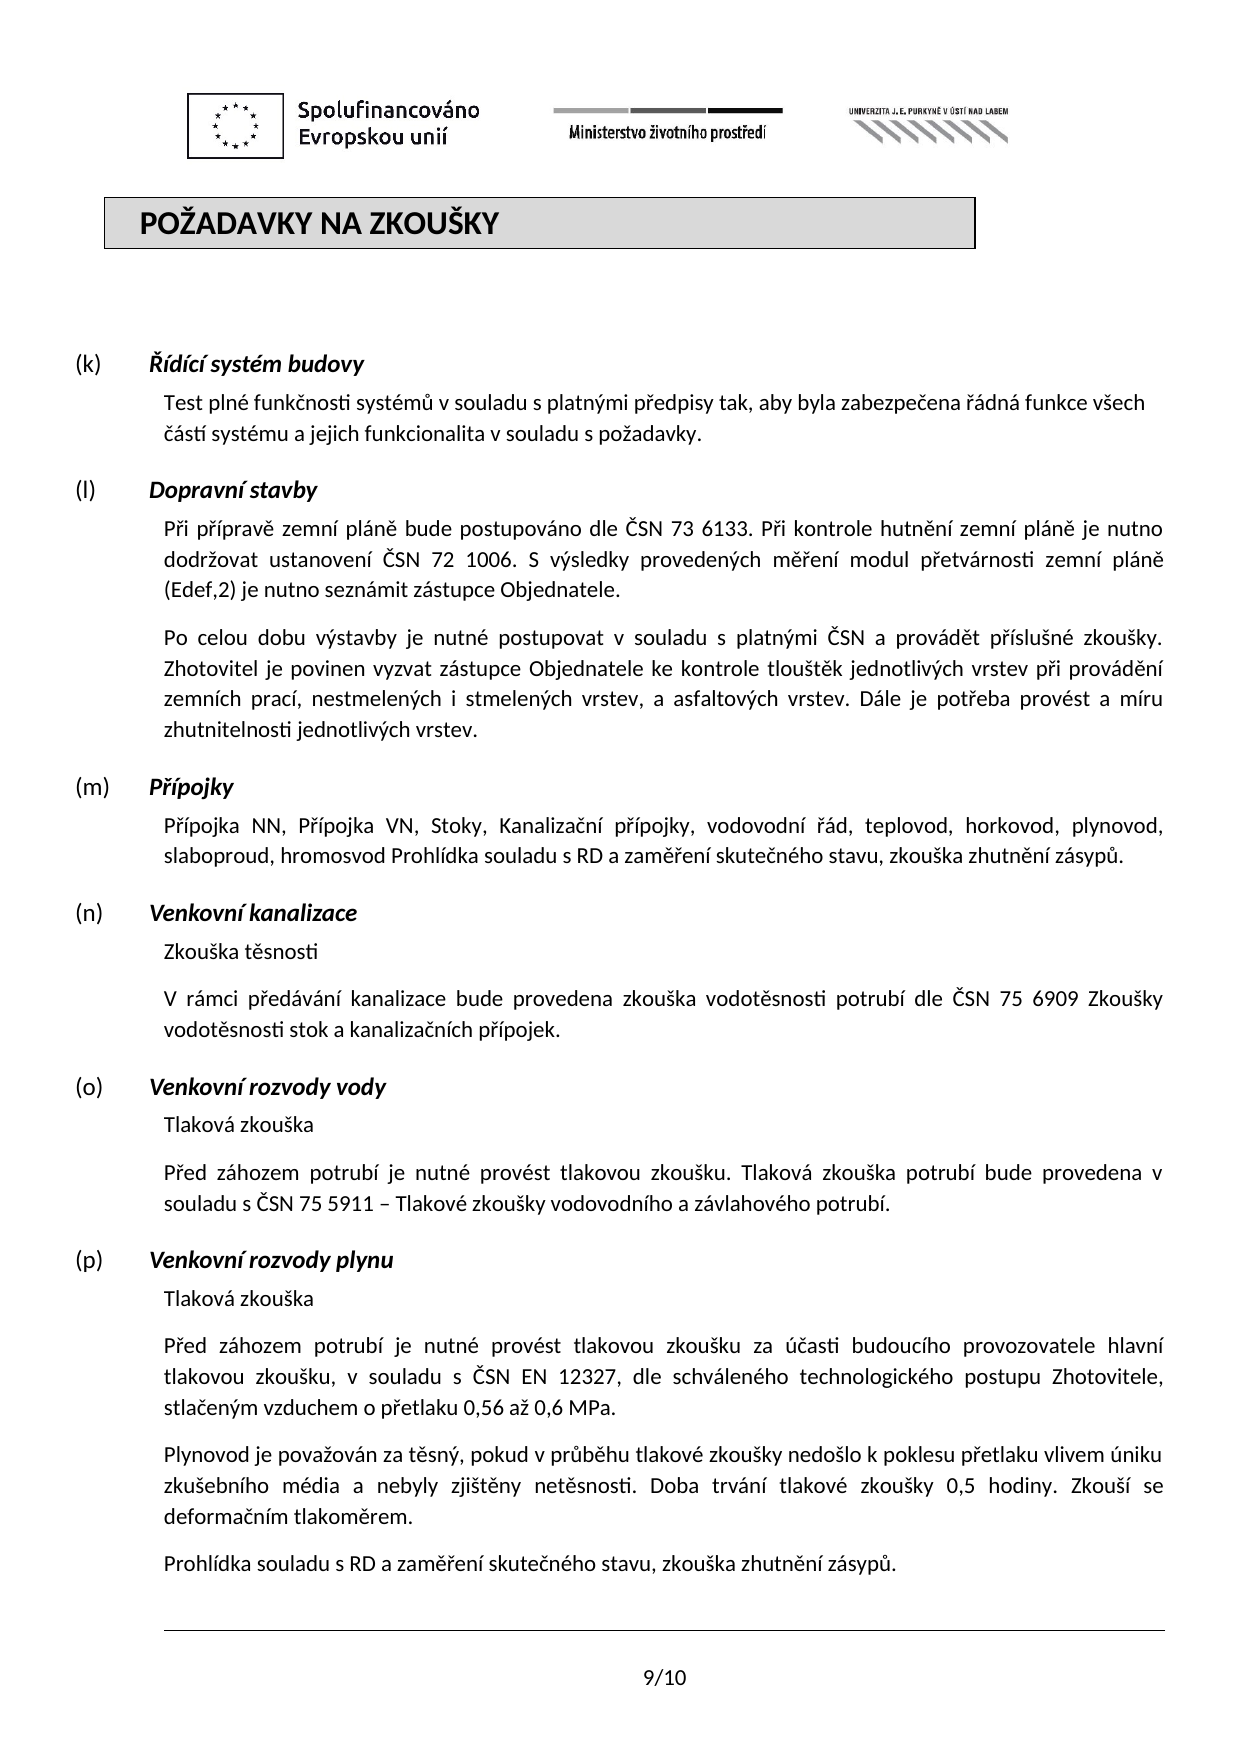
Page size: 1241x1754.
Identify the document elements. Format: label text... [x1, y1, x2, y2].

subtitle Dopravní stavby [75, 474, 1165, 505]
text Před záhozem potrubí je nutné provést tlakovou zkoušku. Tlaková zkouška potrubí bude provedena v souladu s ČSN 75 5911 – Tlakové zkoušky vodovodního a závlahového potrubí. [164, 1158, 1165, 1217]
picture [163, 78, 1035, 178]
text Při přípravě zemní pláně bude postupováno dle ČSN 73 6133. Při kontrole hutnění zemní pláně je nutno dodržovat ustanovení ČSN 72 1006. S výsledky provedených měření modul přetvárnosti zemní pláně (Edef,2) je nutno seznámit zástupce Objednatele. [164, 514, 1165, 604]
text Tlaková zkouška [164, 1111, 1165, 1139]
text Zkouška těsnosti [164, 937, 1165, 965]
text Před záhozem potrubí je nutné provést tlakovou zkoušku za účasti budoucího provozovatele hlavní tlakovou zkoušku, v souladu s ČSN EN 12327, dle schváleného technologického postupu Zhotovitele, stlačeným vzduchem o přetlaku 0,56 až 0,6 MPa. [164, 1332, 1165, 1421]
subtitle Venkovní rozvody plynu [75, 1244, 1165, 1275]
text Tlaková zkouška [164, 1284, 1165, 1312]
subtitle Venkovní rozvody vody [75, 1071, 1165, 1101]
text Po celou dobu výstavby je nutné postupovat v souladu s platnými ČSN a provádět příslušné zkoušky. Zhotovitel je povinen vyzvat zástupce Objednatele ke kontrole tlouštěk jednotlivých vrstev při provádění zemních prací, nestmelených i stmelených vrstev, a asfaltových vrstev. Dále je potřeba provést a míru zhutnitelnosti jednotlivých vrstev. [164, 623, 1165, 743]
text V rámci předávání kanalizace bude provedena zkouška vodotěsnosti potrubí dle ČSN 75 6909 Zkoušky vodotěsnosti stok a kanalizačních přípojek. [164, 984, 1165, 1043]
text Plynovod je považován za těsný, pokud v průběhu tlakové zkoušky nedošlo k poklesu přetlaku vlivem úniku zkušebního média a nebyly zjištěny netěsnosti. Doba trvání tlakové zkoušky 0,5 hodiny. Zkouší se deformačním tlakoměrem. [164, 1441, 1165, 1530]
text Prohlídka souladu s RD a zaměření skutečného stavu, zkouška zhutnění zásypů. [164, 1549, 1165, 1577]
text Test plné funkčnosti systémů v souladu s platnými předpisy tak, aby byla zabezpečena řádná funkce všech částí systému a jejich funkcionalita v souladu s požadavky. [164, 388, 1165, 447]
subtitle Řídící systém budovy [75, 348, 1165, 379]
subtitle Venkovní kanalizace [75, 897, 1165, 928]
text Přípojka NN, Přípojka VN, Stoky, Kanalizační přípojky, vodovodní řád, teplovod, horkovod, plynovod, slaboproud, hromosvod Prohlídka souladu s RD a zaměření skutečného stavu, zkouška zhutnění zásypů. [164, 811, 1165, 869]
subtitle Přípojky [75, 771, 1165, 801]
